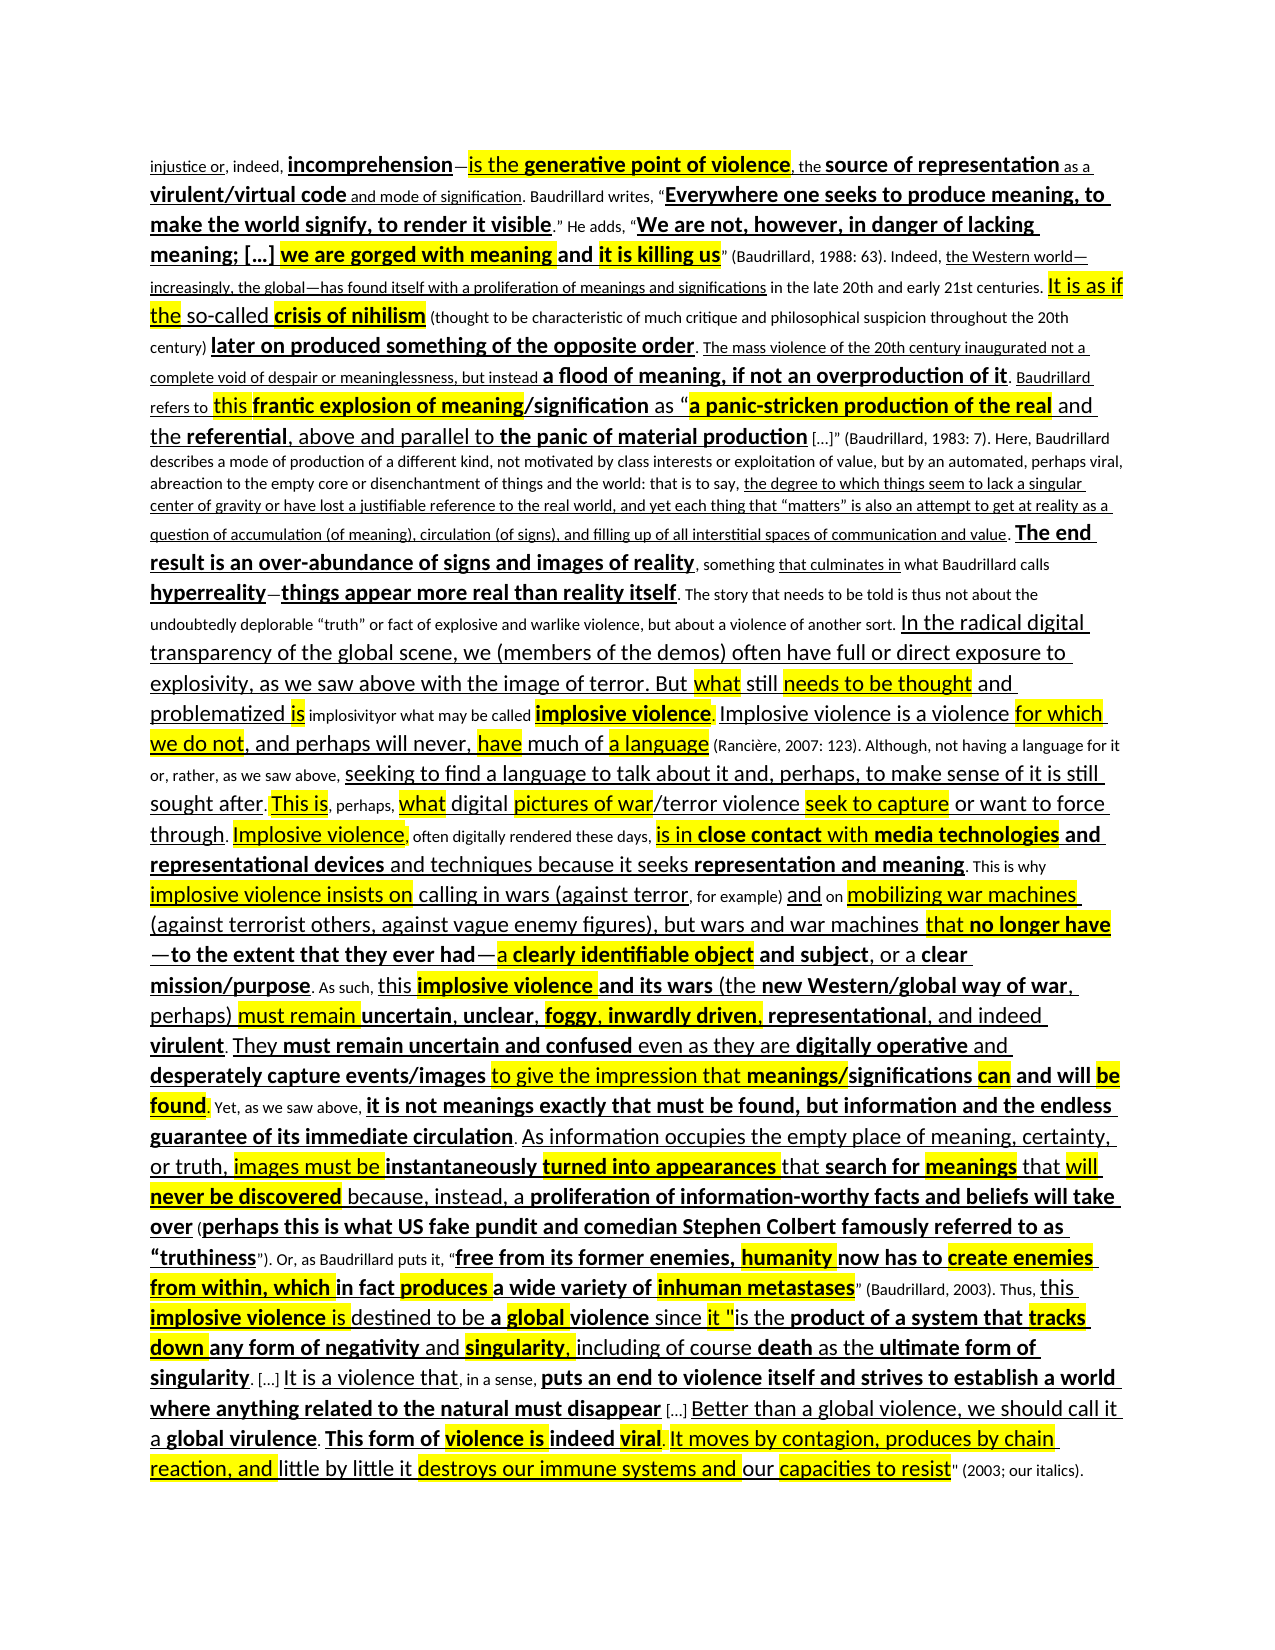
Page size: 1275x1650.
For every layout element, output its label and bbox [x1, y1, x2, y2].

text [150, 150, 1125, 1482]
